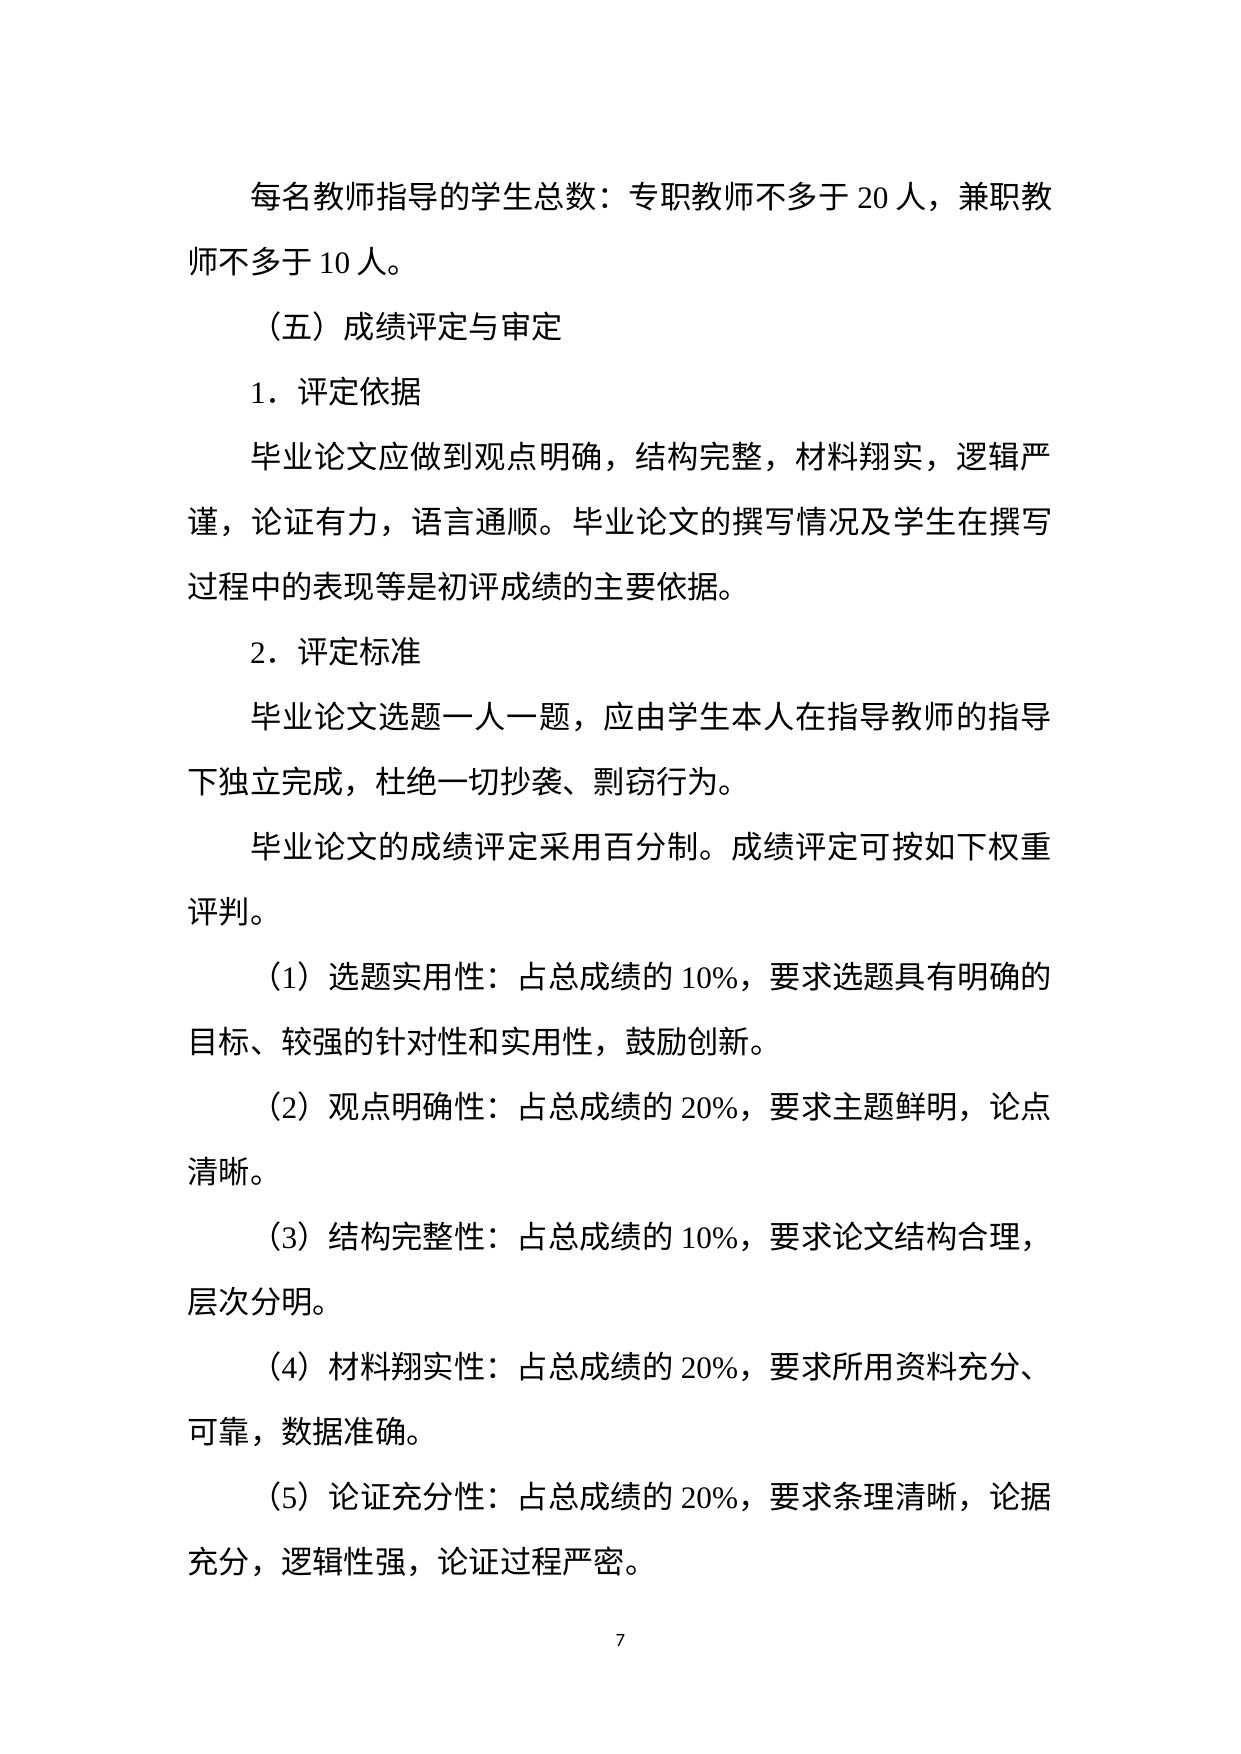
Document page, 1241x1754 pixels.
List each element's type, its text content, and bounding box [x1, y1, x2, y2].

text （1）选题实用性：占总成绩的10%，要求选题具有明确的目标、较强的针对性和实用性，鼓励创新。 [187, 942, 1053, 1072]
text （五）成绩评定与审定 [187, 292, 1053, 357]
text 毕业论文的成绩评定采用百分制。成绩评定可按如下权重评判。 [187, 812, 1053, 942]
text （4）材料翔实性：占总成绩的20%，要求所用资料充分、可靠，数据准确。 [187, 1332, 1053, 1462]
text 2．评定标准 [187, 617, 1053, 682]
text （3）结构完整性：占总成绩的10%，要求论文结构合理，层次分明。 [187, 1202, 1053, 1332]
text 1．评定依据 [187, 357, 1053, 422]
text 每名教师指导的学生总数：专职教师不多于20人，兼职教师不多于10人。 [187, 162, 1053, 292]
text （2）观点明确性：占总成绩的20%，要求主题鲜明，论点清晰。 [187, 1072, 1053, 1202]
text （5）论证充分性：占总成绩的20%，要求条理清晰，论据充分，逻辑性强，论证过程严密。 [187, 1462, 1053, 1592]
text 毕业论文选题一人一题，应由学生本人在指导教师的指导下独立完成，杜绝一切抄袭、剽窃行为。 [187, 682, 1053, 812]
text 毕业论文应做到观点明确，结构完整，材料翔实，逻辑严谨，论证有力，语言通顺。毕业论文的撰写情况及学生在撰写过程中的表现等是初评成绩的主要依据。 [187, 422, 1053, 617]
